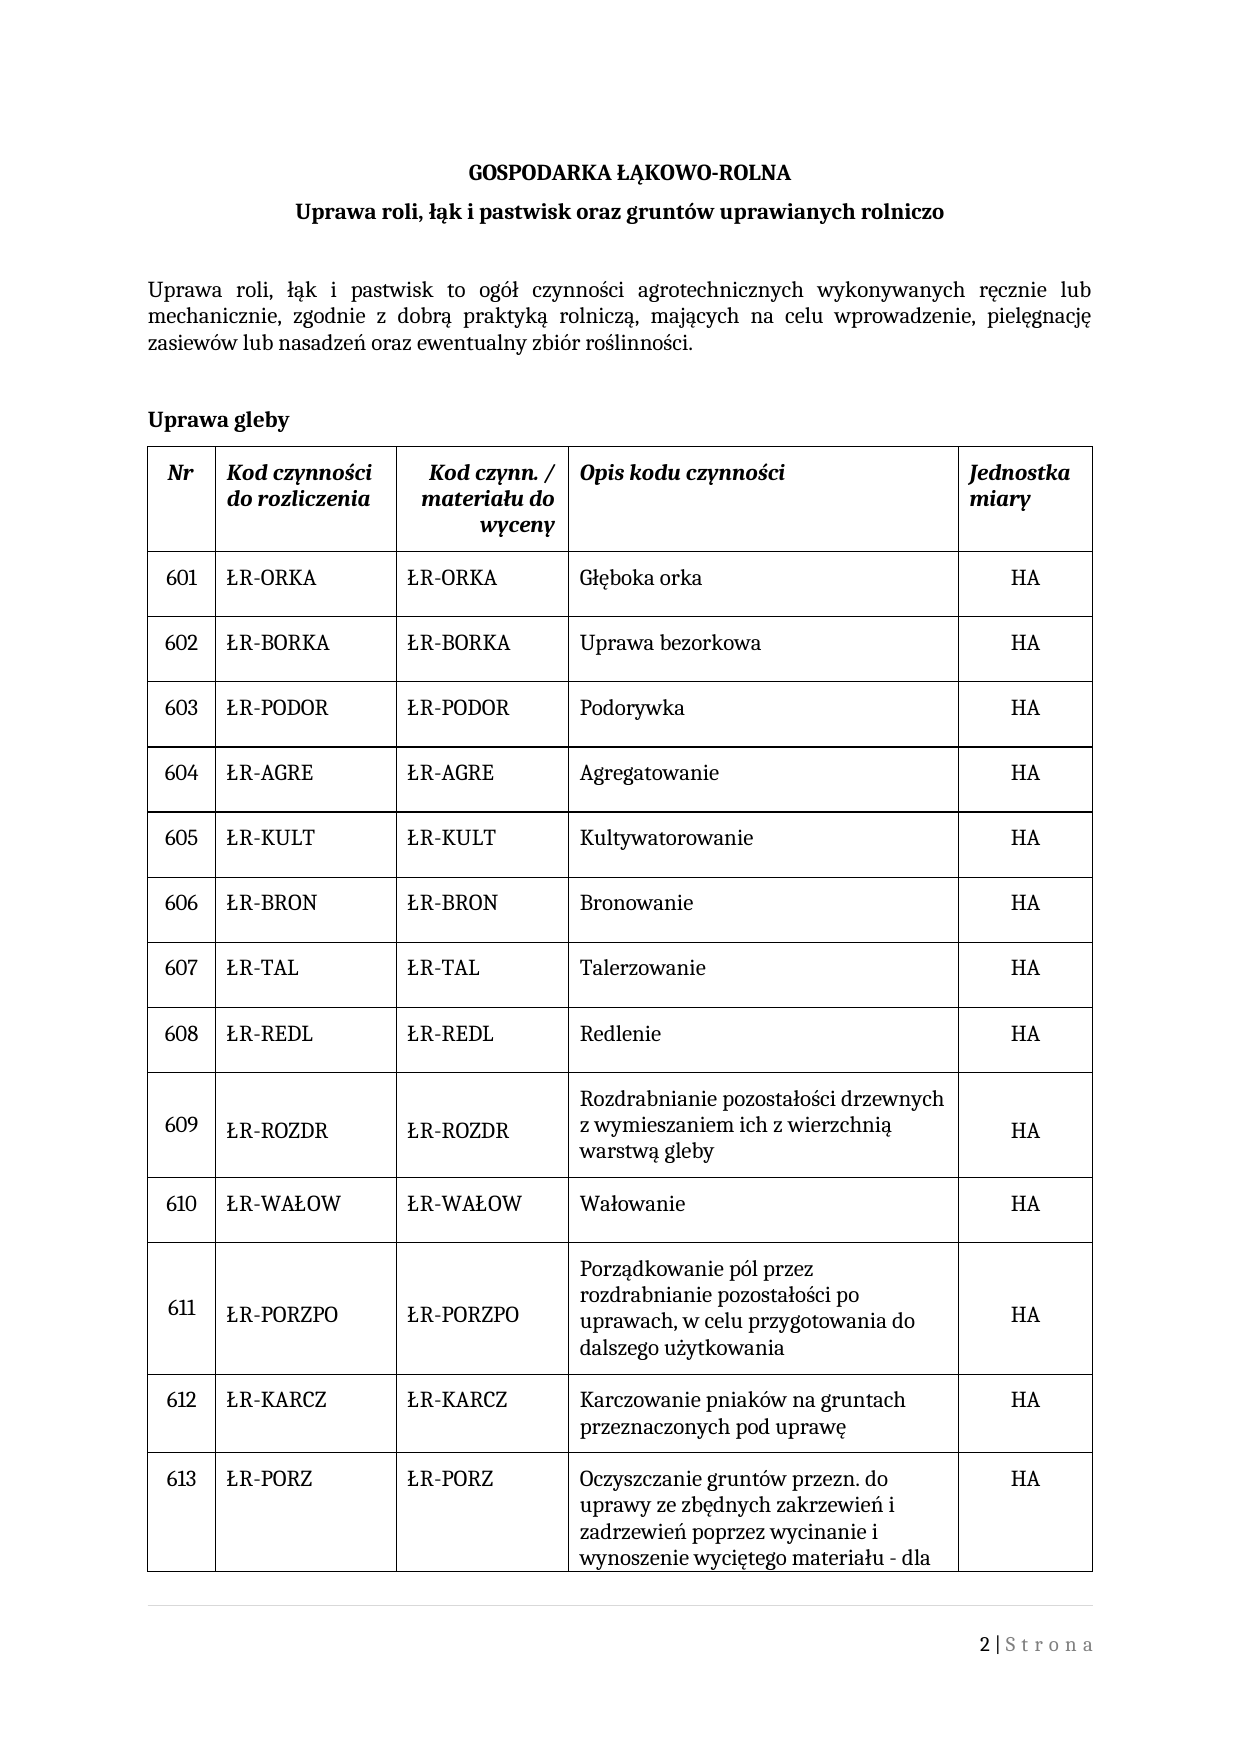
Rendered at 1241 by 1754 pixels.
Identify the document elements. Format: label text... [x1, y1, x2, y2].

table_cell ŁR-AGRE [216, 748, 396, 811]
table_cell ŁR-KULT [216, 813, 396, 877]
table_cell ŁR-KULT [397, 813, 568, 877]
table_cell 604 [148, 748, 215, 811]
table_cell ŁR-PORZ [216, 1453, 396, 1571]
table_cell 610 [148, 1178, 215, 1242]
table_cell ŁR-REDL [397, 1008, 568, 1072]
table_cell HA [959, 1453, 1092, 1571]
table_header Kod czynności do rozliczenia [216, 447, 396, 551]
table_cell Talerzowanie [569, 943, 958, 1007]
table_cell HA [959, 682, 1092, 746]
table_cell Wałowanie [569, 1178, 958, 1242]
table_cell Podorywka [569, 682, 958, 746]
table_cell ŁR-BRON [216, 878, 396, 942]
table_cell Agregatowanie [569, 748, 958, 811]
table_cell HA [959, 943, 1092, 1007]
table_cell ŁR-AGRE [397, 748, 568, 811]
table_cell ŁR-ROZDR [397, 1073, 568, 1177]
table_cell HA [959, 748, 1092, 811]
text GOSPODARKA ŁĄKOWO-ROLNA [148, 160, 1093, 186]
table_cell Głęboka orka [569, 552, 958, 616]
table_cell 605 [148, 813, 215, 877]
table_cell ŁR-KARCZ [397, 1375, 568, 1452]
table_cell HA [959, 1375, 1092, 1452]
table_cell ŁR-BORKA [216, 617, 396, 681]
table_cell Bronowanie [569, 878, 958, 942]
table_cell HA [959, 878, 1092, 942]
table_cell ŁR-WAŁOW [216, 1178, 396, 1242]
table_cell ŁR-PORZPO [216, 1243, 396, 1373]
table_cell HA [959, 1178, 1092, 1242]
table_cell ŁR-PORZ [397, 1453, 568, 1571]
table_header Jednostka miary [959, 447, 1092, 551]
table_cell HA [959, 1243, 1092, 1373]
table_cell ŁR-REDL [216, 1008, 396, 1072]
table_cell 603 [148, 682, 215, 746]
table_cell 606 [148, 878, 215, 942]
table_cell ŁR-PODOR [216, 682, 396, 746]
table_cell Kultywatorowanie [569, 813, 958, 877]
table_cell Porządkowanie pól przez rozdrabnianie pozostałości po uprawach, w celu przygotowania do dalszego użytkowania [569, 1243, 958, 1373]
table_cell HA [959, 1073, 1092, 1177]
text Uprawa gleby [148, 407, 1093, 433]
table_cell ŁR-BORKA [397, 617, 568, 681]
table_cell 613 [148, 1453, 215, 1571]
table_cell ŁR-BRON [397, 878, 568, 942]
table_cell 601 [148, 552, 215, 616]
table_cell HA [959, 552, 1092, 616]
table_cell HA [959, 1008, 1092, 1072]
table_cell ŁR-TAL [397, 943, 568, 1007]
table_header Kod czynn. / materiału do wyceny [397, 447, 568, 551]
table_cell Uprawa bezorkowa [569, 617, 958, 681]
table_cell ŁR-ORKA [397, 552, 568, 616]
table_cell HA [959, 617, 1092, 681]
table_cell 612 [148, 1375, 215, 1452]
table_cell 611 [148, 1243, 215, 1373]
table_header Nr [148, 447, 215, 551]
table_cell Rozdrabnianie pozostałości drzewnych z wymieszaniem ich z wierzchnią warstwą gleby [569, 1073, 958, 1177]
table_header Opis kodu czynności [569, 447, 958, 551]
table_cell ŁR-KARCZ [216, 1375, 396, 1452]
table_cell ŁR-TAL [216, 943, 396, 1007]
table_cell 607 [148, 943, 215, 1007]
text Uprawa roli, łąk i pastwisk to ogół czynności agrotechnicznych wykonywanych ręcznie lub mechanicznie, zgodnie z dobrą praktyką rolniczą, mających na celu wprowadzenie, pielęgnację zasiewów lub nasadzeń oraz ewentualny zbiór roślinności. [148, 277, 1093, 356]
table_cell 602 [148, 617, 215, 681]
table_cell Karczowanie pniaków na gruntach przeznaczonych pod uprawę [569, 1375, 958, 1452]
table_cell 608 [148, 1008, 215, 1072]
table_cell ŁR-ORKA [216, 552, 396, 616]
table_cell ŁR-PODOR [397, 682, 568, 746]
table_cell ŁR-WAŁOW [397, 1178, 568, 1242]
table_cell HA [959, 813, 1092, 877]
text Uprawa roli, łąk i pastwisk oraz gruntów uprawianych rolniczo [148, 199, 1093, 225]
table_cell 609 [148, 1073, 215, 1177]
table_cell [569, 1453, 958, 1571]
table_cell ŁR-PORZPO [397, 1243, 568, 1373]
table_cell ŁR-ROZDR [216, 1073, 396, 1177]
table_cell Redlenie [569, 1008, 958, 1072]
